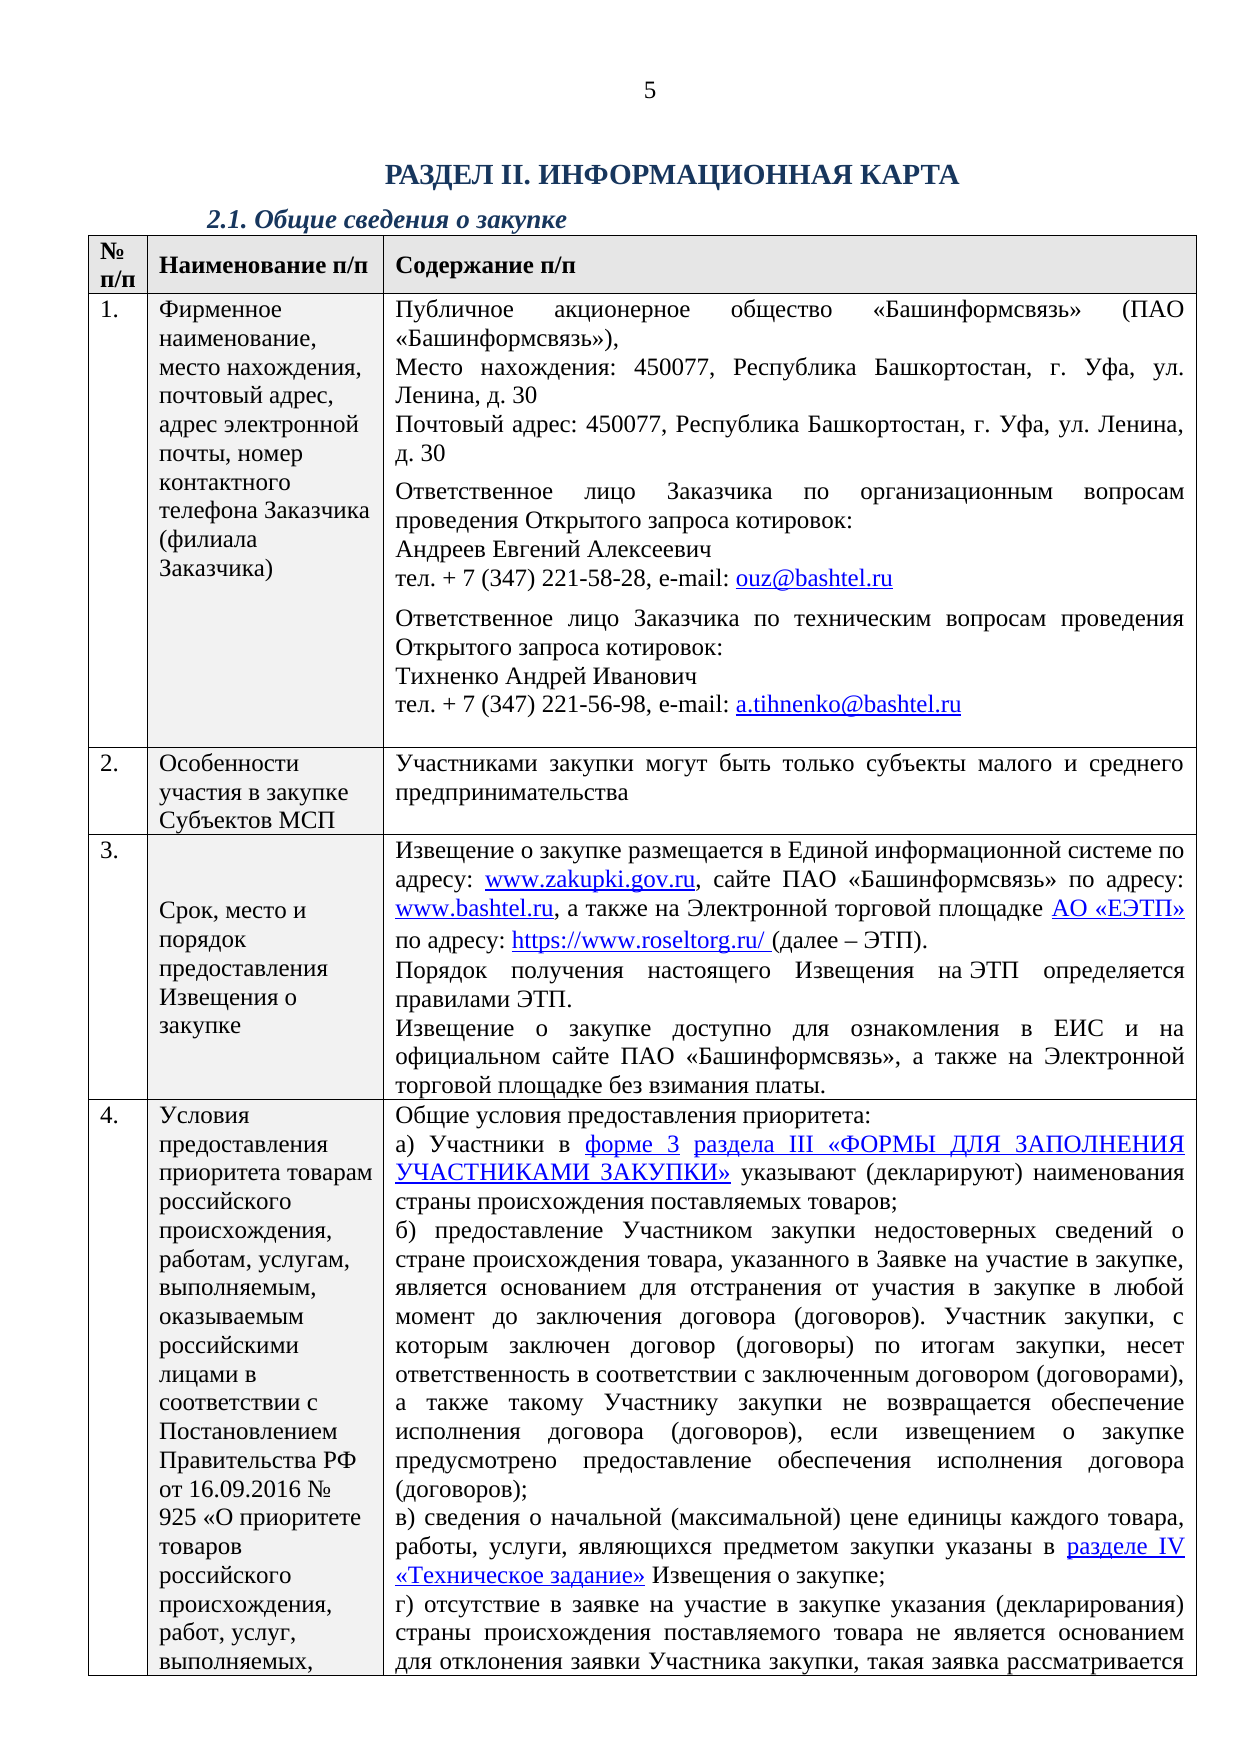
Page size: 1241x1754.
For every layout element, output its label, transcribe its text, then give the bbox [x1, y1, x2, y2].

table_cell Извещение о закупке размещается в Единой информационной системе по адресу: www.zakupki.gov.ru, сайте ПАО «Башинформсвязь» по адресу: www.bashtel.ru, а также на Электронной торговой площадке АО «ЕЭТП» по адресу: https://www.roseltorg.ru/ (далее – ЭТП). Порядок получения настоящего Извещения на ЭТП определяется правилами ЭТП. Извещение о закупке доступно для ознакомления в ЕИС и на официальном сайте ПАО «Башинформсвязь», а также на Электронной торговой площадке без взимания платы. [384, 835, 1196, 1099]
table_cell Фирменное наименование, место нахождения, почтовый адрес, адрес электронной почты, номер контактного телефона Заказчика (филиала Заказчика) [148, 294, 383, 747]
table_cell [89, 835, 147, 1099]
table_cell [89, 748, 147, 834]
table_header № п/п [89, 236, 147, 293]
table_header Содержание п/п [384, 236, 1196, 293]
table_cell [148, 1100, 383, 1675]
subtitle РАЗДЕЛ II. ИНФОРМАЦИОННАЯ КАРТА [163, 157, 1181, 191]
table_cell [89, 1100, 147, 1675]
table_header Наименование п/п [148, 236, 383, 293]
subtitle 2.1. Общие сведения о закупке [207, 203, 1181, 235]
table_cell Срок, место и порядок предоставления Извещения о закупке [148, 835, 383, 1099]
table_cell [89, 294, 147, 747]
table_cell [384, 1100, 1196, 1675]
table_cell Особенности участия в закупке Субъектов МСП [148, 748, 383, 834]
table_cell Участниками закупки могут быть только субъекты малого и среднего предпринимательства [384, 748, 1196, 834]
table_cell Публичное акционерное общество «Башинформсвязь» (ПАО «Башинформсвязь»), Место нахождения: 450077, Республика Башкортостан, г. Уфа, ул. Ленина, д. 30 Почтовый адрес: 450077, Республика Башкортостан, г. Уфа, ул. Ленина, д. 30 Ответственное лицо Заказчика по организационным вопросам проведения Открытого запроса котировок: Андреев Евгений Алексеевич тел. + 7 (347) 221-58-28, e-mail: ouz@bashtel.ru Ответственное лицо Заказчика по техническим вопросам проведения Открытого запроса котировок: Тихненко Андрей Иванович тел. + 7 (347) 221-56-98, e-mail: a.tihnenko@bashtel.ru [384, 294, 1196, 747]
